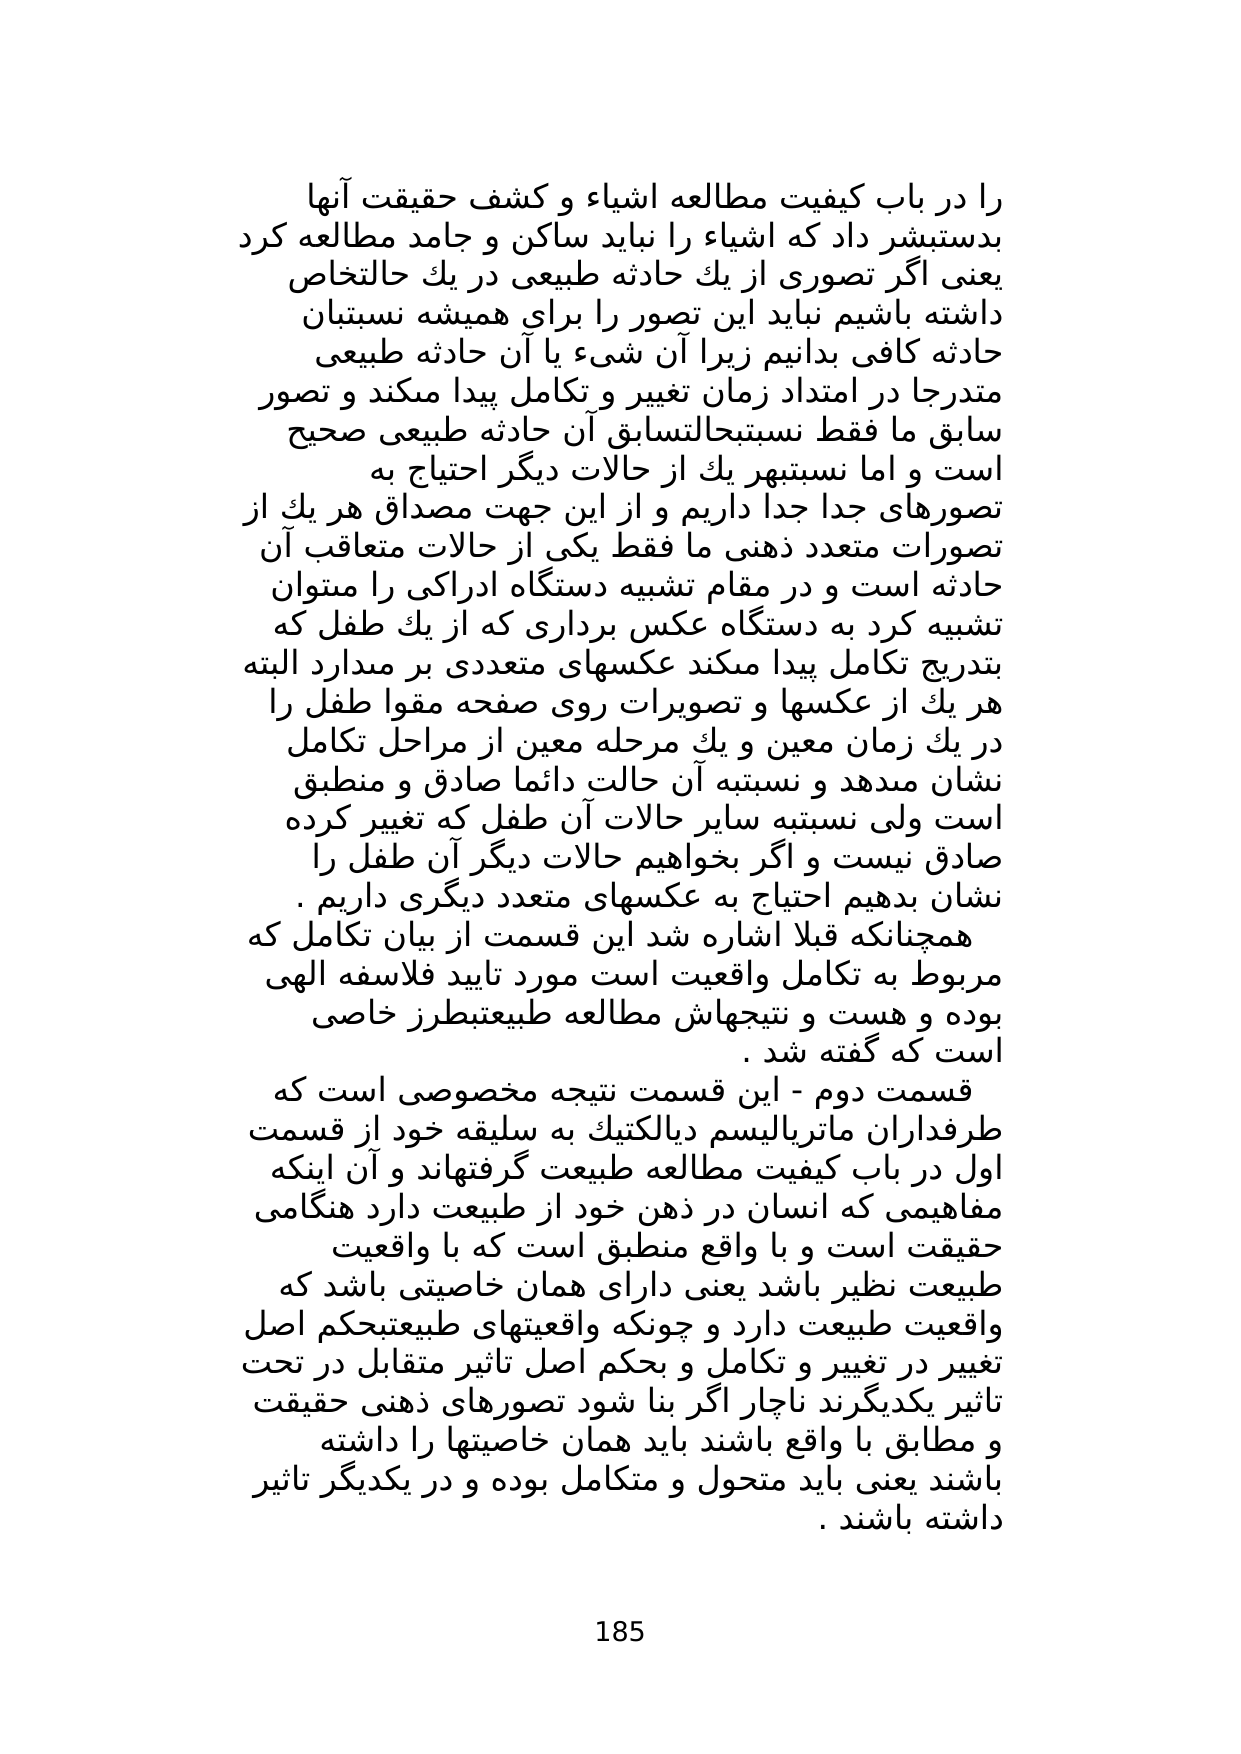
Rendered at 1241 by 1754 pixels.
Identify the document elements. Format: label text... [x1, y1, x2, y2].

text قسمت دوم - اين قسمت نتيجه مخصوصى است كه طرفداران ماترياليسم ديالكتيك به سليقه خود از قسمت اول در باب كيفيت مطالعه طبيعت گرفته‏اند و آن اينكه مفاهيمى كه انسان در ذهن خود از طبيعت دارد هنگامى حقيقت است و با واقع منطبق است كه با واقعيت طبيعت نظير باشد يعنى داراى همان خاصيتى باشد كه واقعيت طبيعت دارد و چونكه واقعيتهاى طبيعت‏بحكم اصل تغيير در تغيير و تكامل و بحكم اصل تاثير متقابل در تحت تاثير يكديگرند ناچار اگر بنا شود تصورهاى ذهنى حقيقت و مطابق با واقع باشند بايد همان خاصيتها را داشته باشند يعنى بايد متحول و متكامل بوده و در يكديگر تاثير داشته باشند . [236, 1071, 1004, 1537]
text همچنانكه قبلا اشاره شد اين قسمت از بيان تكامل كه مربوط به تكامل واقعيت است مورد تاييد فلاسفه الهى بوده و هست و نتيجه‏اش مطالعه طبيعت‏بطرز خاصى است كه گفته شد . [236, 915, 1004, 1071]
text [236, 177, 1004, 915]
